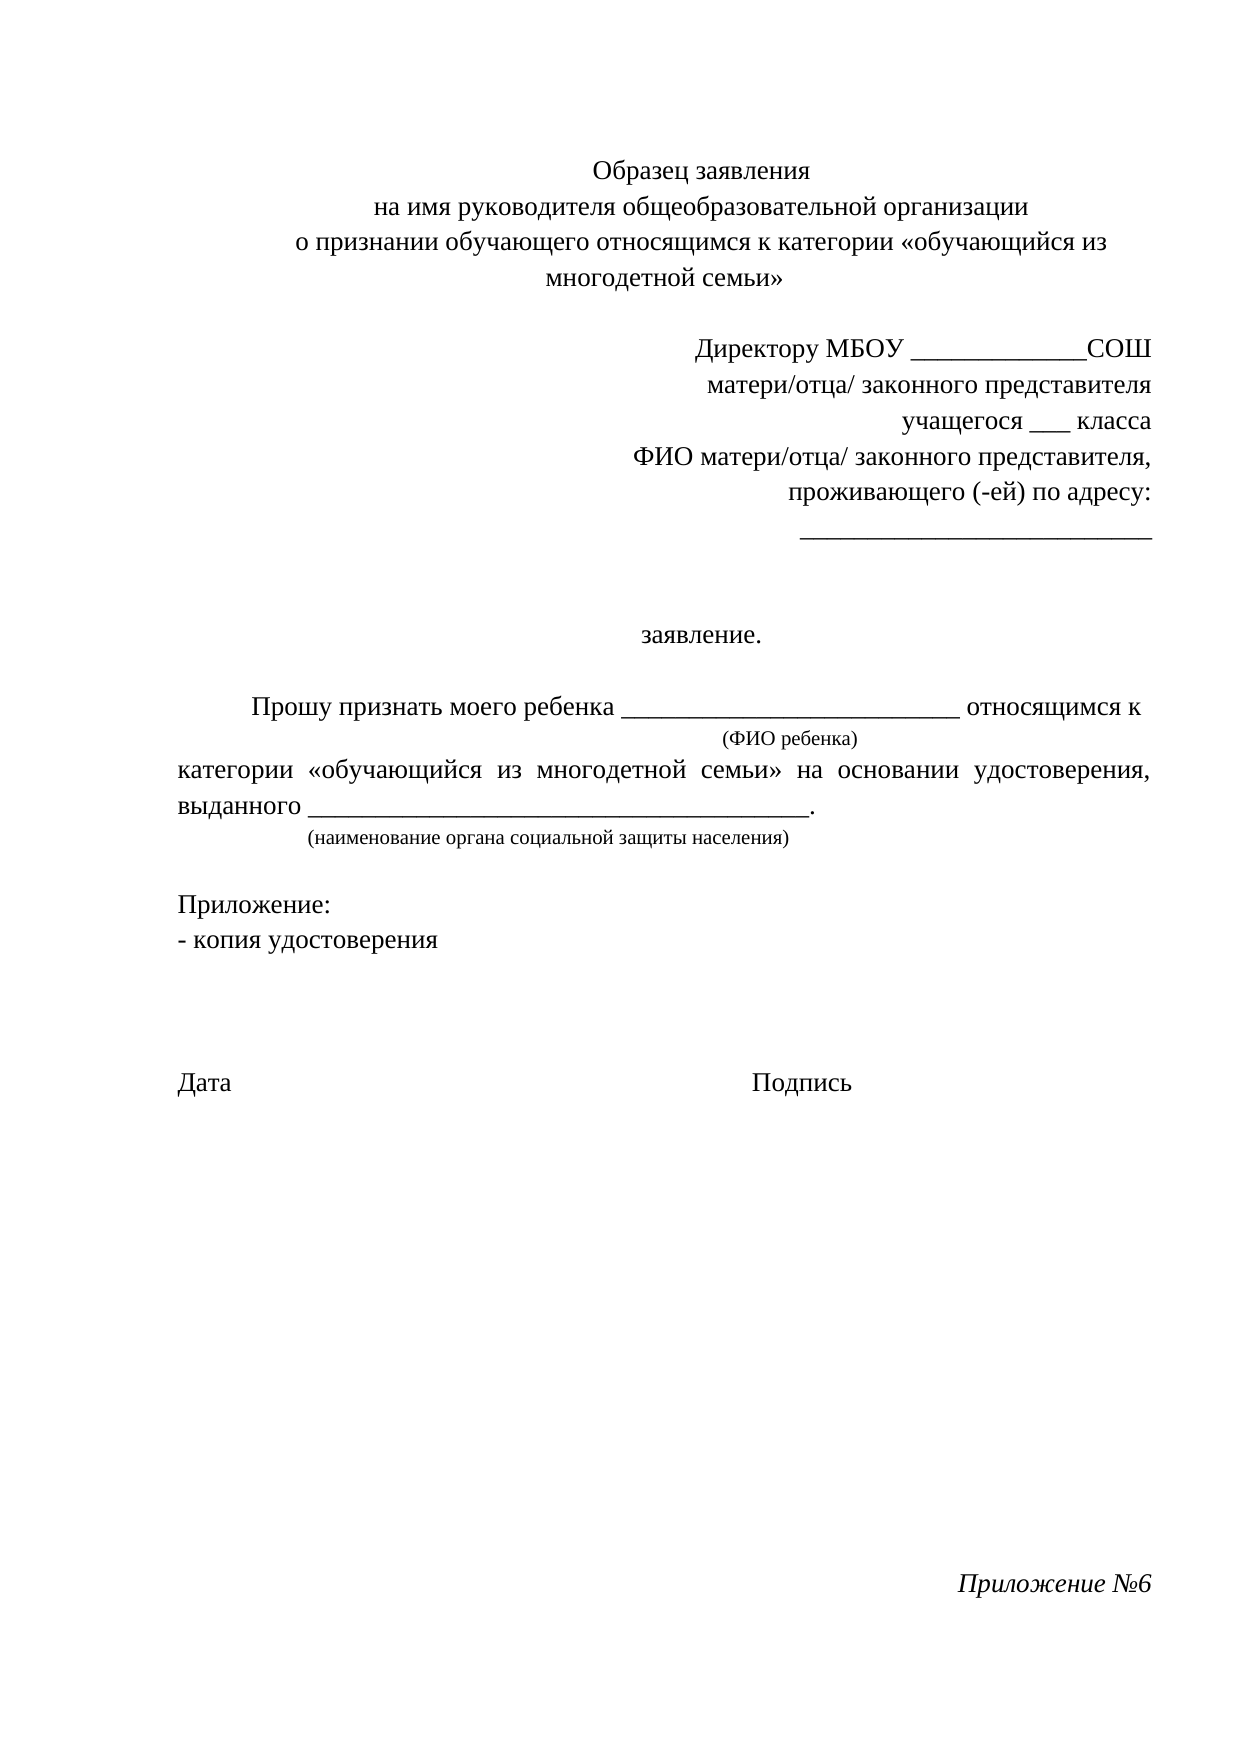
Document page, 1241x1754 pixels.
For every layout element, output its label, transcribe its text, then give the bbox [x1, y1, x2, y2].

text (наименование органа социальной защиты населения) [177, 824, 1152, 849]
text Директору МБОУ _____________СОШ [177, 332, 1152, 364]
text Приложение №6 [177, 1567, 1152, 1598]
text Прошу признать моего ребенка _________________________ относящимся к [177, 690, 1152, 721]
text - копия удостоверения [177, 924, 1152, 955]
text учащегося ___ класса [177, 404, 1152, 435]
text о признании обучающего относящимся к категории «обучающийся из многодетной семьи» [177, 225, 1152, 292]
text на имя руководителя общеобразовательной организации [177, 189, 1152, 221]
text категории «обучающийся из многодетной семьи» на основании удостоверения, выданного _____________________________________. [177, 753, 1152, 820]
text матери/отца/ законного представителя [177, 368, 1152, 399]
text __________________________ [177, 511, 1152, 542]
text проживающего (-ей) по адресу: [177, 475, 1152, 507]
text Дата Подпись [177, 1067, 1152, 1098]
text Приложение: [177, 888, 1152, 919]
text (ФИО ребенка) [177, 726, 1152, 749]
text Образец заявления [177, 154, 1152, 185]
text заявление. [177, 618, 1152, 649]
text ФИО матери/отца/ законного представителя, [177, 440, 1152, 471]
